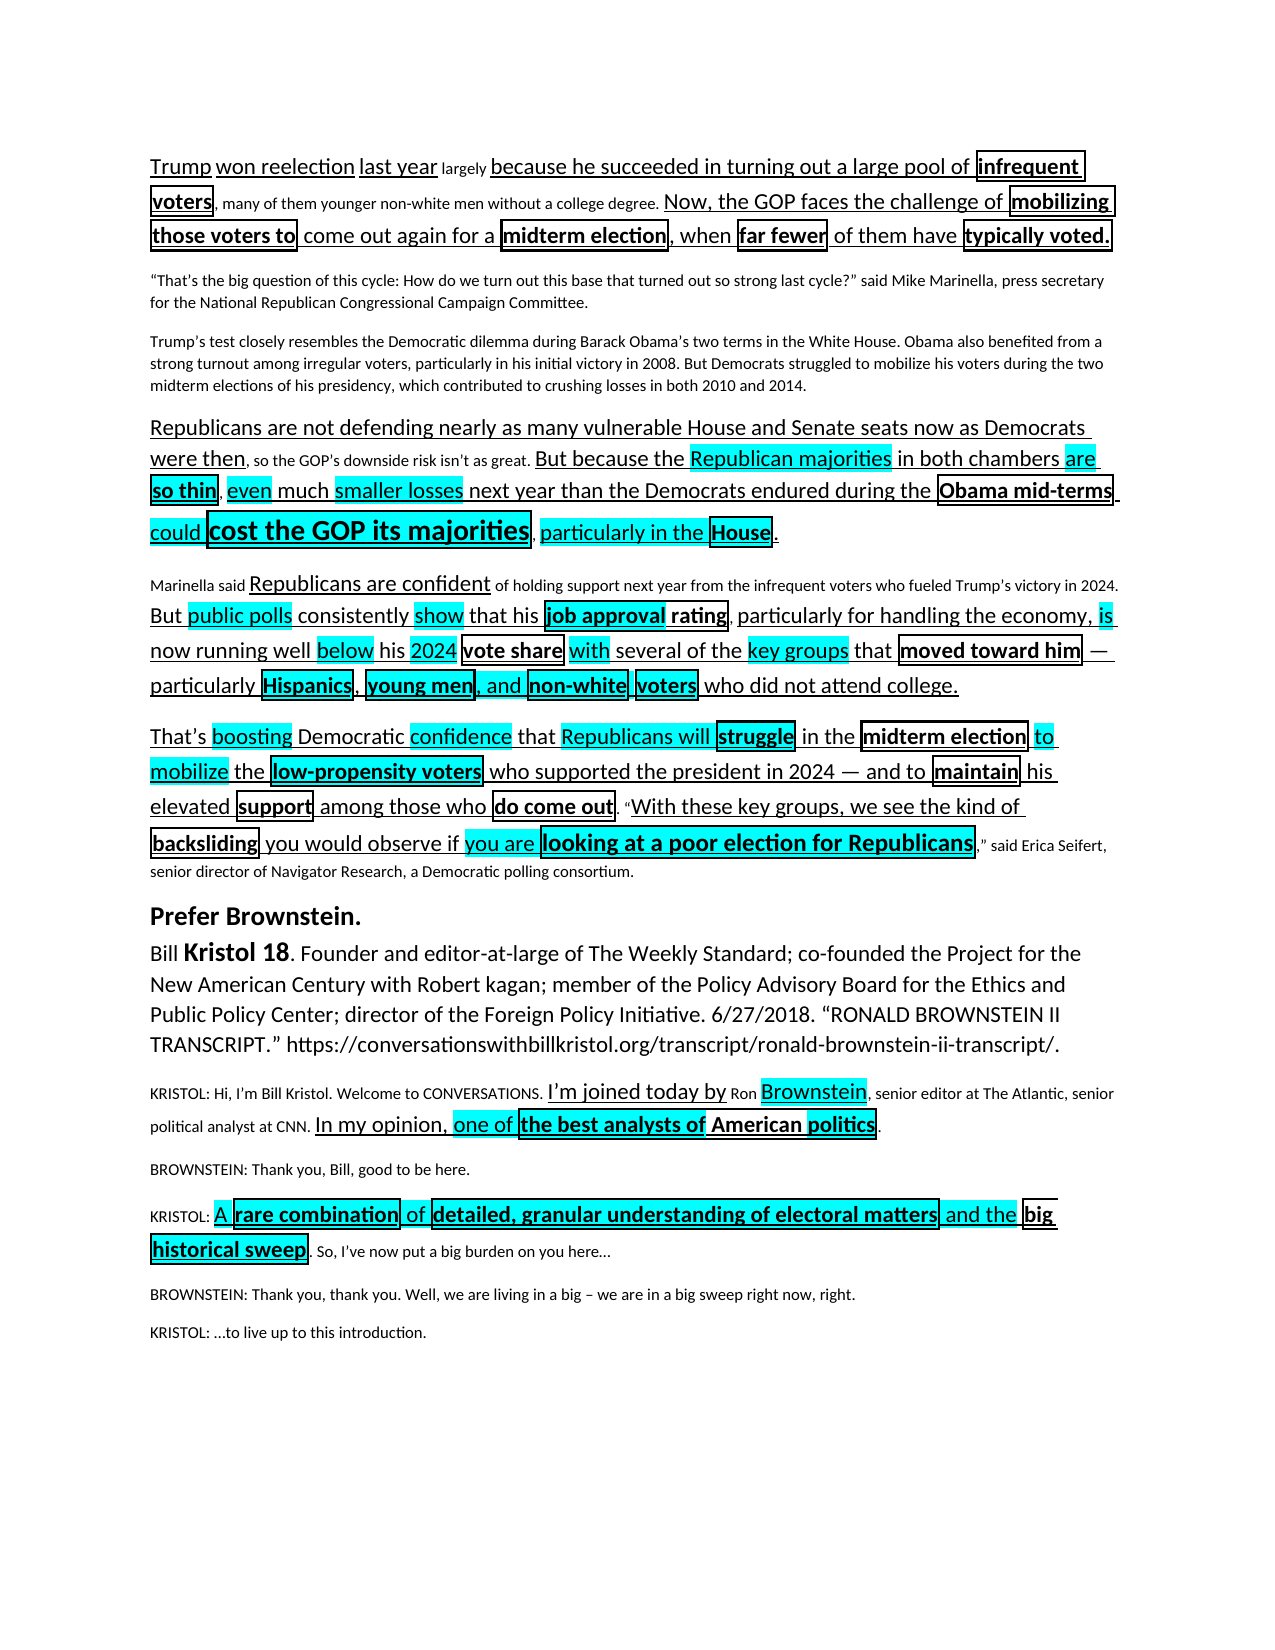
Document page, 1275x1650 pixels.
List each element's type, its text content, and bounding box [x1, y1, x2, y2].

text Republicans are not defending nearly as many vulnerable House and Senate seats now as Democrats were then, so the GOP’s downside risk isn’t as great. But because the Republican majorities in both chambers are so thin, even much smaller losses next year than the Democrats endured during the Obama mid-terms could cost the GOP its majorities, particularly in the House. [150, 413, 1125, 549]
text That’s boosting Democratic confidence that Republicans will struggle in the midterm election to mobilize the low-propensity voters who supported the president in 2024 — and to maintain his elevated support among those who do come out. “With these key groups, we see the kind of backsliding you would observe if you are looking at a poor election for Republicans,” said Erica Seifert, senior director of Navigator Research, a Democratic polling consortium. [150, 720, 1125, 881]
text KRISTOL: Hi, I’m Bill Kristol. Welcome to CONVERSATIONS. I’m joined today by Ron Brownstein, senior editor at The Atlantic, senior political analyst at CNN. In my opinion, one of the best analysts of American politics. [150, 1077, 1125, 1140]
text BROWNSTEIN: Thank you, thank you. Well, we are living in a big – we are in a big sweep right now, right. [150, 1284, 1125, 1304]
text Bill Kristol 18. Founder and editor-at-large of The Weekly Standard; co-founded the Project for the New American Century with Robert kagan; member of the Policy Advisory Board for the Ethics and Public Policy Center; director of the Foreign Policy Initiative. 6/27/2018. “RONALD BROWNSTEIN II TRANSCRIPT.” https://conversationswithbillkristol.org/transcript/ronald-brownstein-ii-transcript/. [150, 935, 1125, 1059]
text Marinella said Republicans are confident of holding support next year from the infrequent voters who fueled Trump’s victory in 2024. But public polls consistently show that his job approval rating, particularly for handling the economy, is now running well below his 2024 vote share with several of the key groups that moved toward him — particularly Hispanics, young men, and non-white voters who did not attend college. [150, 569, 1125, 701]
text Trump’s test closely resembles the Democratic dilemma during Barack Obama’s two terms in the White House. Obama also benefited from a strong turnout among irregular voters, particularly in his initial victory in 2008. But Democrats struggled to mobilize his voters during the two midterm elections of his presidency, which contributed to crushing losses in both 2010 and 2014. [150, 331, 1125, 395]
text KRISTOL: …to live up to this introduction. [150, 1322, 1125, 1343]
text BROWNSTEIN: Thank you, Bill, good to be here. [150, 1159, 1125, 1180]
text Trump won reelection last year largely because he succeeded in turning out a large pool of infrequent voters, many of them younger non-white men without a college degree. Now, the GOP faces the challenge of mobilizing those voters to come out again for a midterm election, when far fewer of them have typically voted. [150, 150, 1125, 252]
text KRISTOL: A rare combination of detailed, granular understanding of electoral matters and the big historical sweep. So, I’ve now put a big burden on you here… [150, 1198, 1125, 1265]
text “That’s the big question of this cycle: How do we turn out this base that turned out so strong last cycle?” said Mike Marinella, press secretary for the National Republican Congressional Campaign Committee. [150, 271, 1125, 313]
subtitle Prefer Brownstein. [150, 899, 1125, 932]
